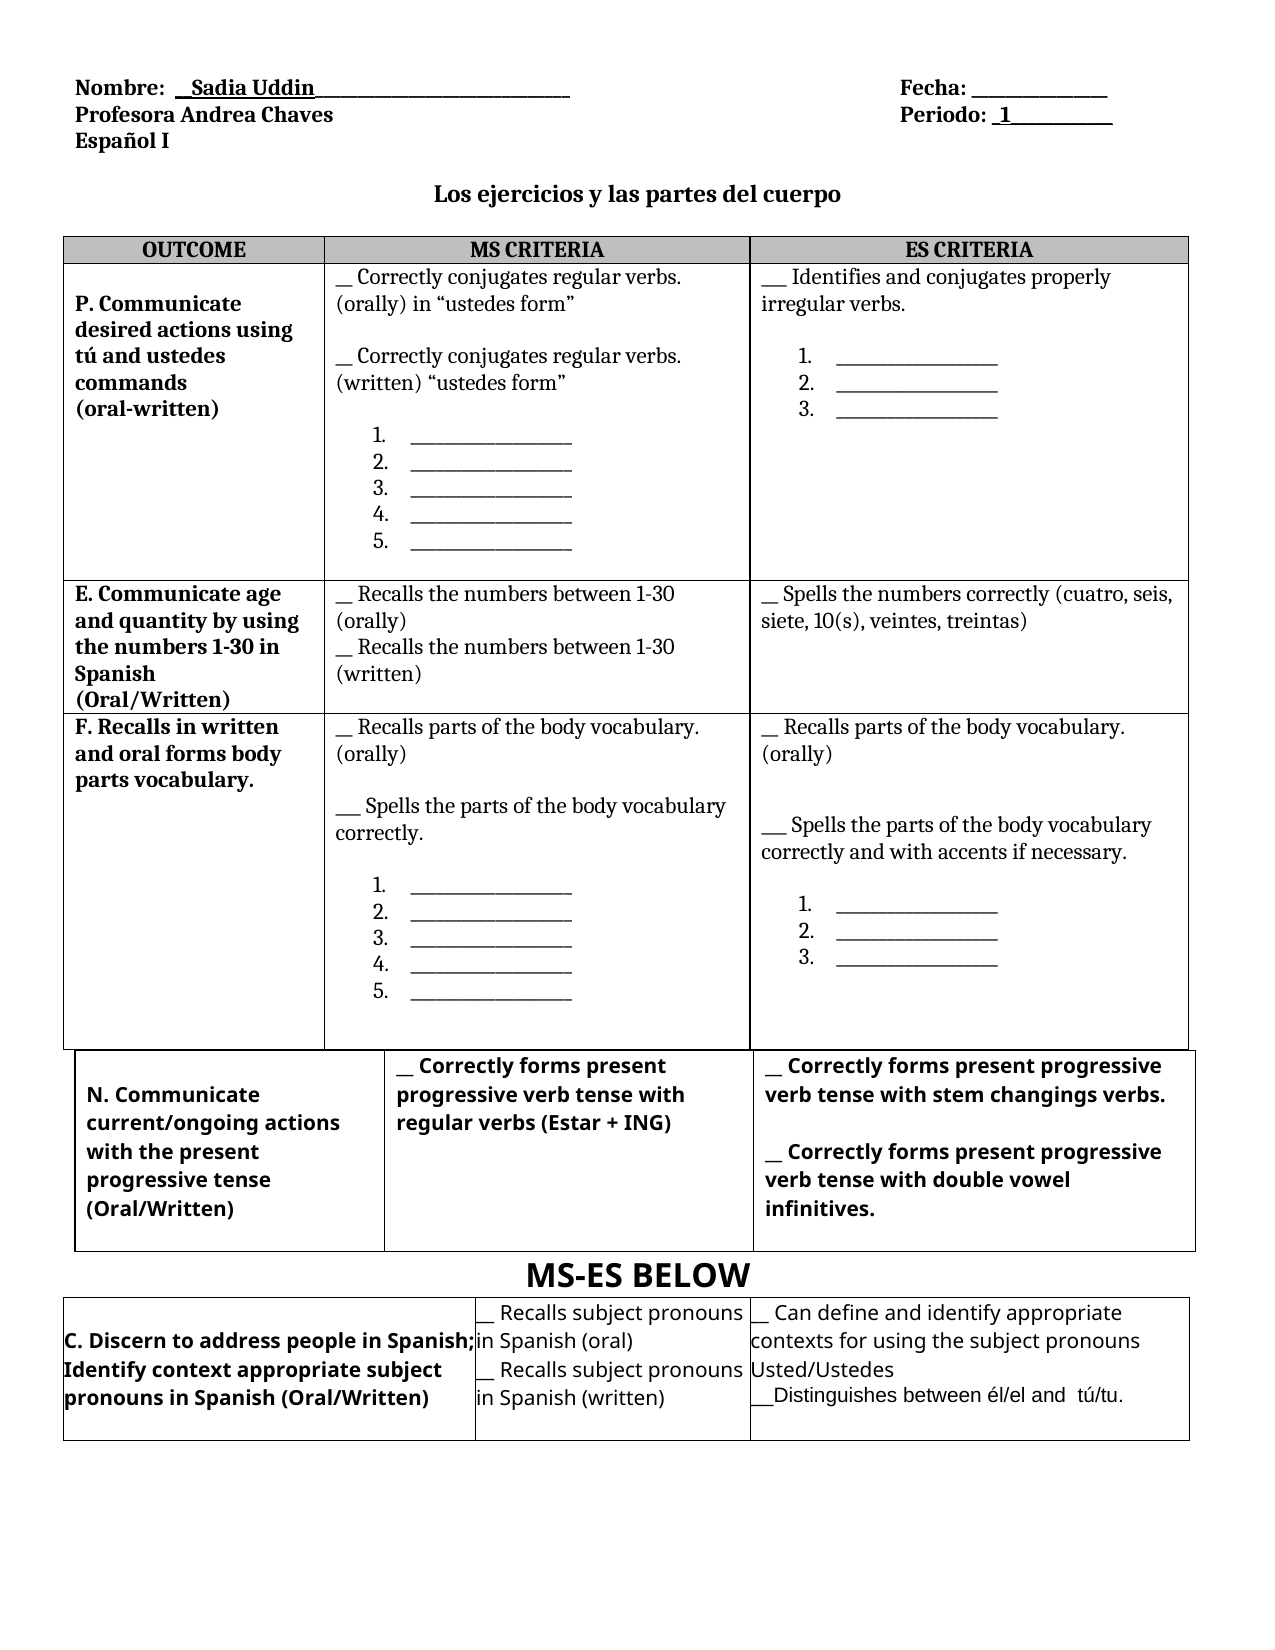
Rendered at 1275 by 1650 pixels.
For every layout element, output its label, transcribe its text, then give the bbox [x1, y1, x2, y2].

text Nombre: __Sadia Uddin______________________________ Fecha: ________________ [75, 75, 1200, 101]
table_header __ Correctly forms present progressive verb tense with stem changings verbs. __ Correctly forms present progressive verb tense with double vowel infinitives. [754, 1051, 1195, 1251]
text Profesora Andrea Chaves Periodo: _1____________ [75, 101, 1200, 128]
table_header __ Recalls subject pronouns in Spanish (oral) __ Recalls subject pronouns in Spanish (written) [476, 1298, 750, 1440]
table_cell __ Spells the numbers correctly (cuatro, seis, siete, 10(s), veintes, treintas) [751, 581, 1188, 713]
text Los ejercicios y las partes cuerpo [75, 180, 1200, 209]
table_cell __ Recalls parts of the body vocabulary. (orally) ___ Spells the parts of the body vocabulary correctly. ___________________ ___________________ ___________________ ___________________ ___________________ [325, 714, 749, 1049]
table_header C. Discern to address people in Spanish; Identify context appropriate subject pronouns in Spanish (Oral/Written) [64, 1298, 475, 1440]
table_cell E. Communicate age and quantity by using the numbers 1-30 in Spanish (Oral/Written) [64, 581, 324, 713]
table_header N. Communicate current/ongoing actions with the present progressive tense (Oral/Written) [76, 1051, 384, 1251]
table_cell P. Communicate desired actions using tú and ustedes commands (oral-written) [64, 264, 324, 580]
table_cell ___ Identifies and conjugates properly irregular verbs. ___________________ ___________________ ___________________ [751, 264, 1188, 580]
table_header OUTCOME [64, 237, 324, 263]
text Español I [75, 128, 1200, 154]
table_cell F. Recalls in written and oral forms body parts vocabulary. [64, 714, 324, 1049]
text MS-ES BELOW [75, 1252, 1200, 1297]
table_header __ Can define and identify appropriate contexts for using the subject pronouns Usted/Ustedes __Distinguishes between él/el and tú/tu. [751, 1298, 1189, 1440]
table_cell __ Recalls parts of the body vocabulary. (orally) ___ Spells the parts of the body vocabulary correctly and with accents if necessary. ___________________ ___________________ ___________________ [751, 714, 1188, 1049]
table_header ES CRITERIA [751, 237, 1188, 263]
table_header MS CRITERIA [325, 237, 749, 263]
table_header __ Correctly forms present progressive verb tense with regular verbs (Estar + ING) [385, 1051, 753, 1251]
table_cell __ Recalls the numbers between 1-30 (orally) __ Recalls the numbers between 1-30 (written) [325, 581, 749, 713]
table_cell __ Correctly conjugates regular verbs. (orally) in “ustedes form” __ Correctly conjugates regular verbs. (written) “ustedes form” ___________________ ___________________ ___________________ ___________________ ___________________ [325, 264, 749, 580]
